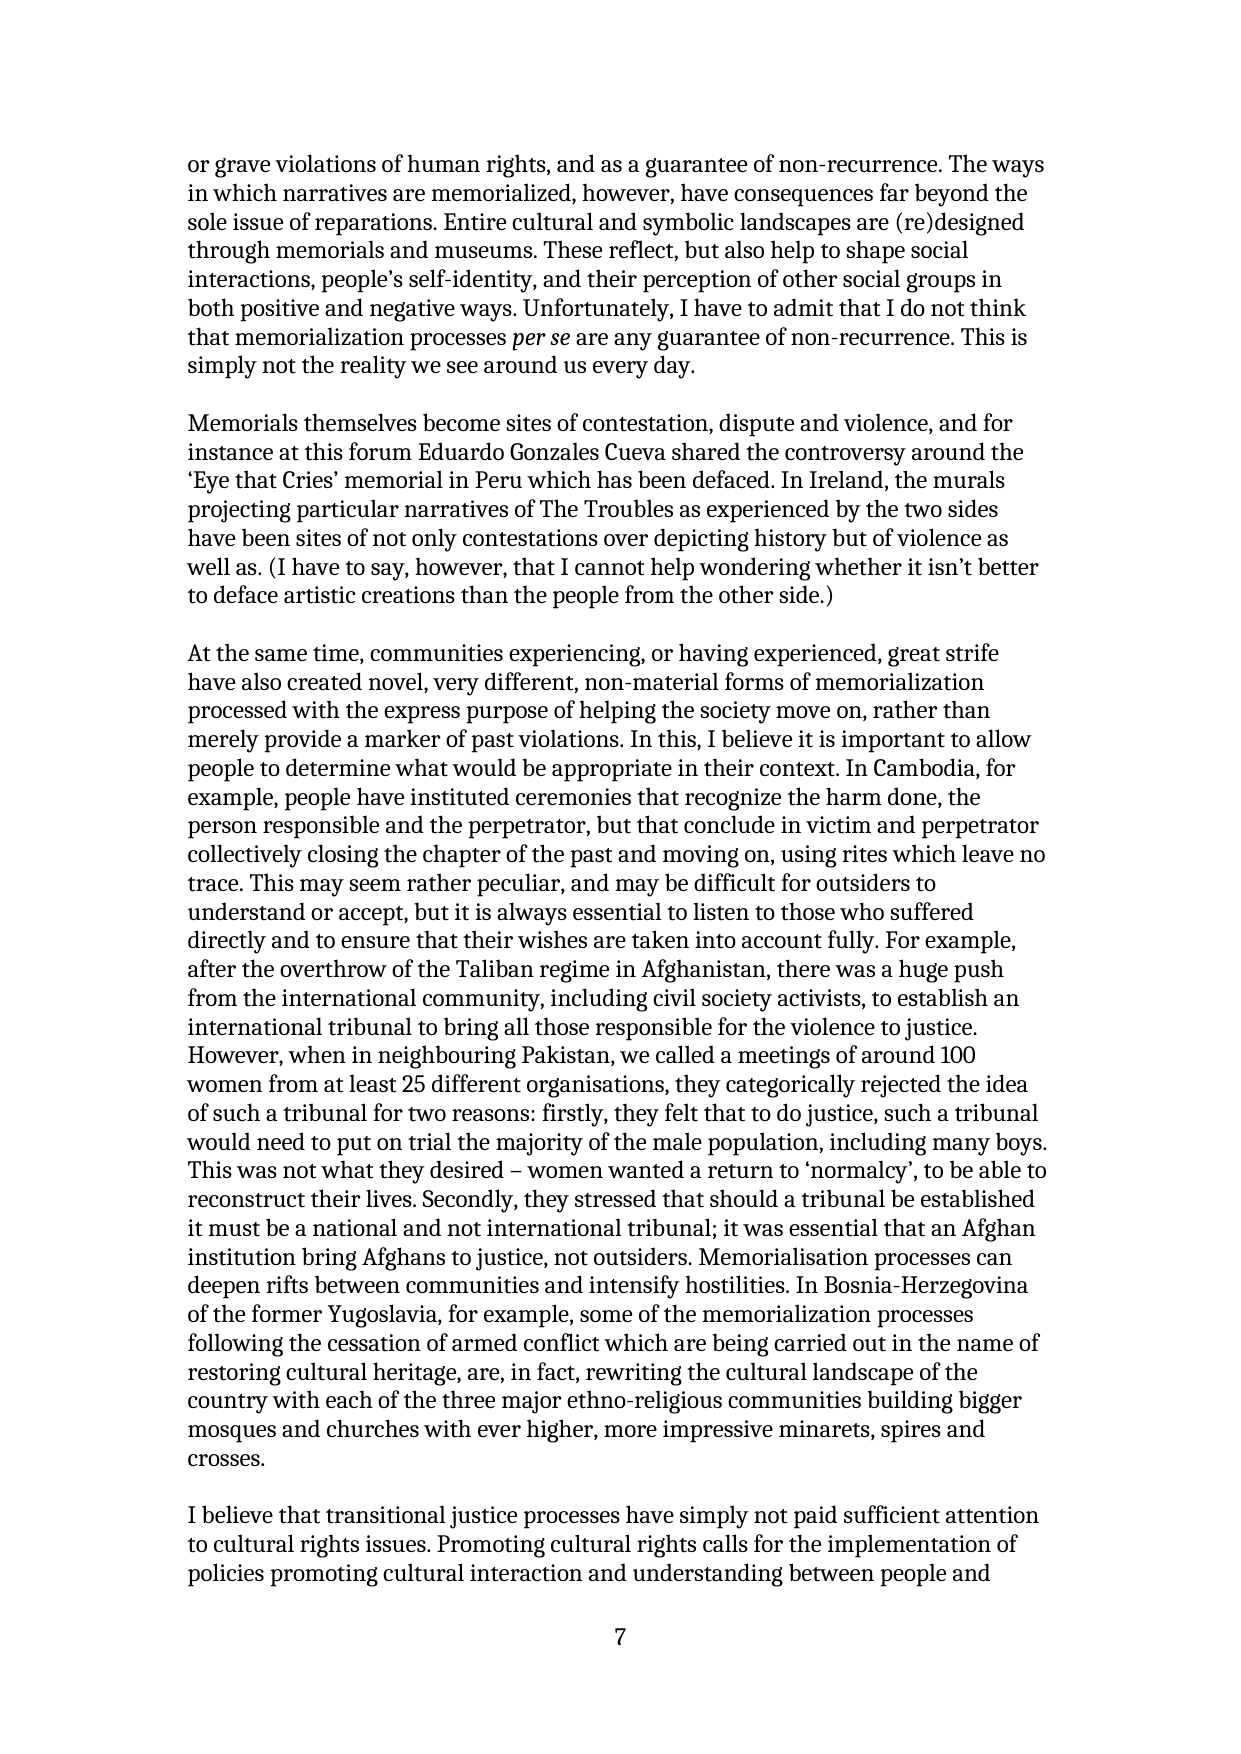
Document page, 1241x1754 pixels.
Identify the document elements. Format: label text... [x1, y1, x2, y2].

text Memorials themselves become sites of contestation, dispute and violence, and for instance at this forum Eduardo Gonzales Cueva shared the controversy around the ‘Eye that Cries’ memorial in Peru which has been defaced. In Ireland, the murals projecting particular narratives of The Troubles as experienced by the two sides have been sites of not only contestations over depicting history but of violence as well as. (I have to say, however, that I cannot help wondering whether it isn’t better to deface artistic creations than the people from the other side.) [187, 409, 1053, 610]
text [187, 1501, 1053, 1587]
text At the same time, communities experiencing, or having experienced, great strife have also created novel, very different, non-material forms of memorialization processed with the express purpose of helping the society move on, rather than merely provide a marker of past violations. In this, I believe it is important to allow people to determine what would be appropriate in their context. In Cambodia, for example, people have instituted ceremonies that recognize the harm done, the person responsible and the perpetrator, but that conclude in victim and perpetrator collectively closing the chapter of the past and moving on, using rites which leave no trace. This may seem rather peculiar, and may be difficult for outsiders to understand or accept, but it is always essential to listen to those who suffered directly and to ensure that their wishes are taken into account fully. For example, after the overthrow of the Taliban regime in Afghanistan, there was a huge push from the international community, including civil society activists, to establish an international tribunal to bring all those responsible for the violence to justice. However, when in neighbouring Pakistan, we called a meetings of around 100 women from at least 25 different organisations, they categorically rejected the idea of such a tribunal for two reasons: firstly, they felt that to do justice, such a tribunal would need to put on trial the majority of the male population, including many boys. This was not what they desired – women wanted a return to ‘normalcy’, to be able to reconstruct their lives. Secondly, they stressed that should a tribunal be established it must be a national and not international tribunal; it was essential that an Afghan institution bring Afghans to justice, not outsiders. Memorialisation processes can deepen rifts between communities and intensify hostilities. In Bosnia-Herzegovina of the former Yugoslavia, for example, some of the memorialization processes following the cessation of armed conflict which are being carried out in the name of restoring cultural heritage, are, in fact, rewriting the cultural landscape of the country with each of the three major ethno-religious communities building bigger mosques and churches with ever higher, more impressive minarets, spires and crosses. [187, 639, 1053, 1472]
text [187, 150, 1053, 380]
